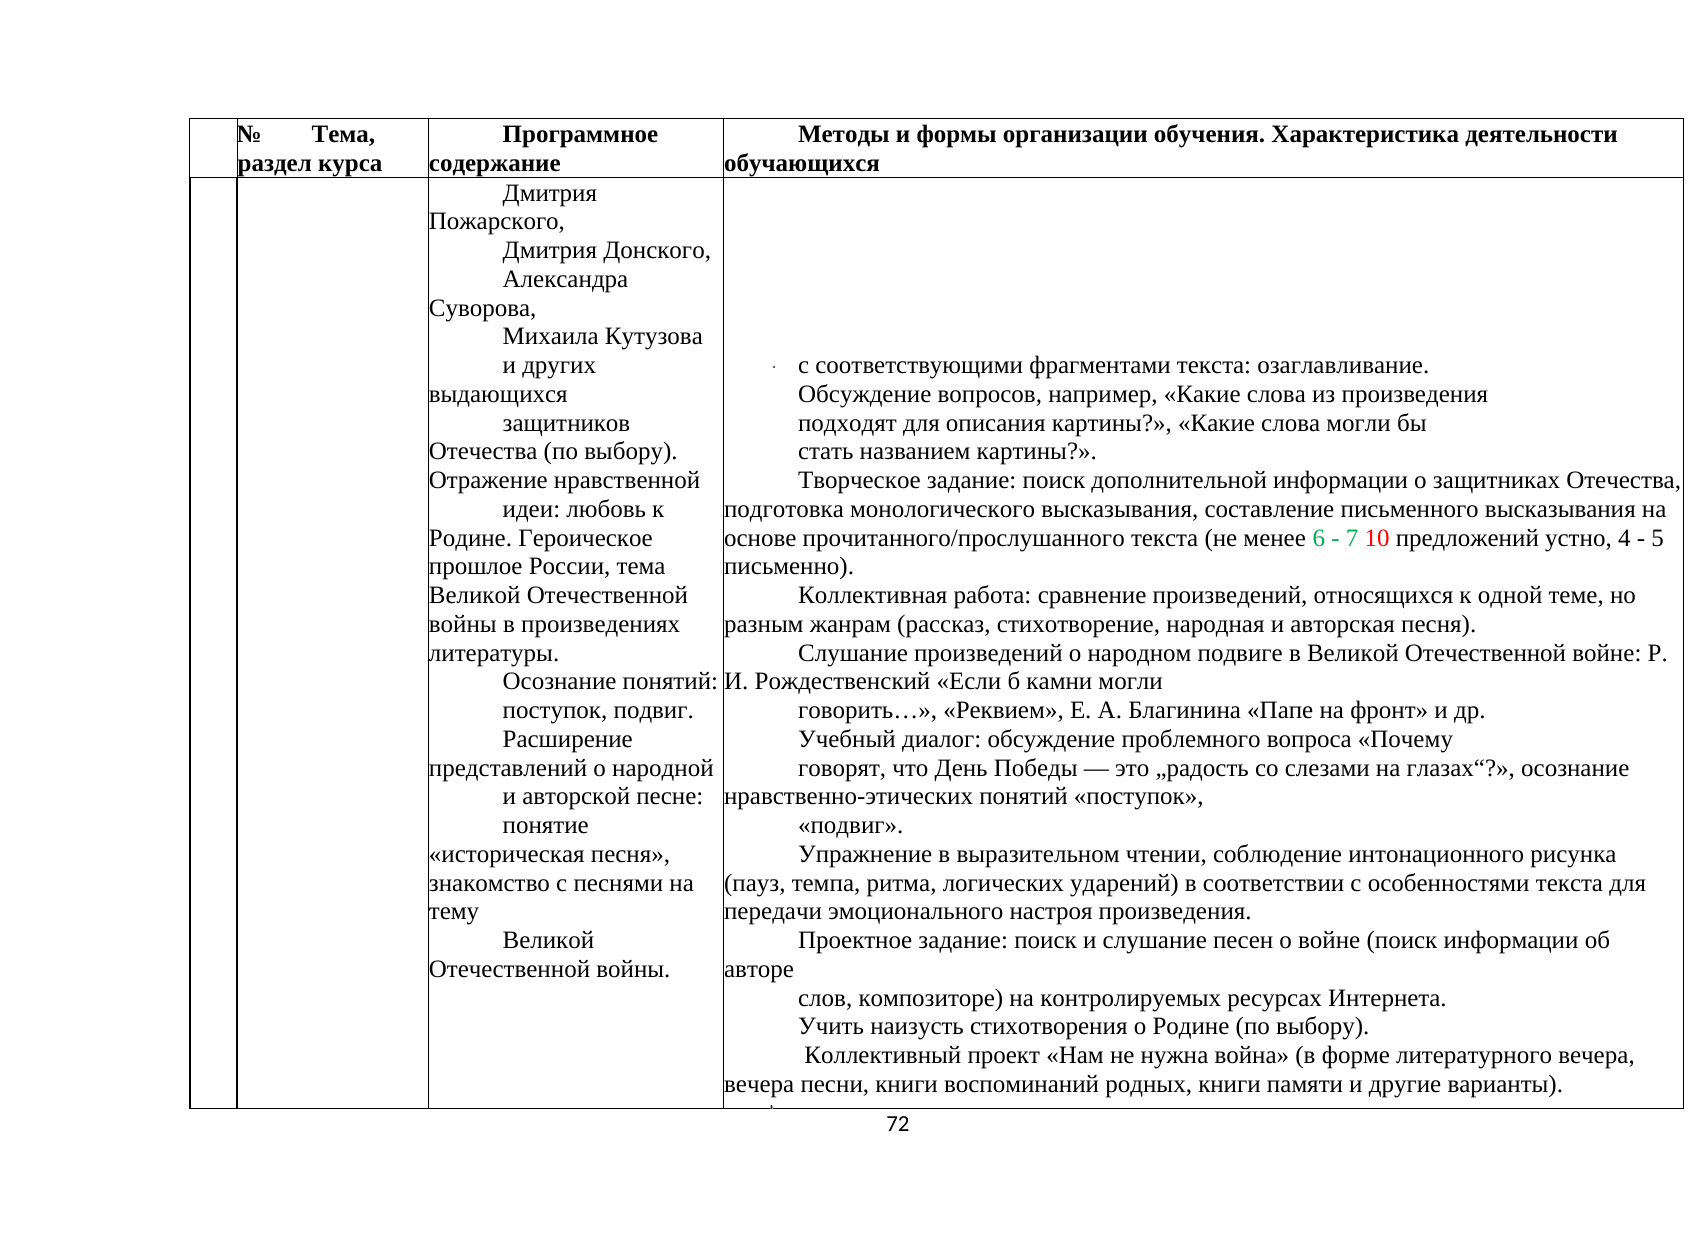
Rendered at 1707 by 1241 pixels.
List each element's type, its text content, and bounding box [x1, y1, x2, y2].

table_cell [238, 178, 428, 1108]
table_header Тема, раздел курса [238, 119, 428, 177]
table_cell 1 [191, 178, 236, 1108]
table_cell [724, 178, 1683, 1108]
table_header № [190, 119, 237, 177]
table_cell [429, 178, 723, 1108]
table_header Методы и формы организации обучения. Характеристика деятельности обучающихся [724, 119, 1683, 177]
table_header Программное содержание [429, 119, 723, 177]
